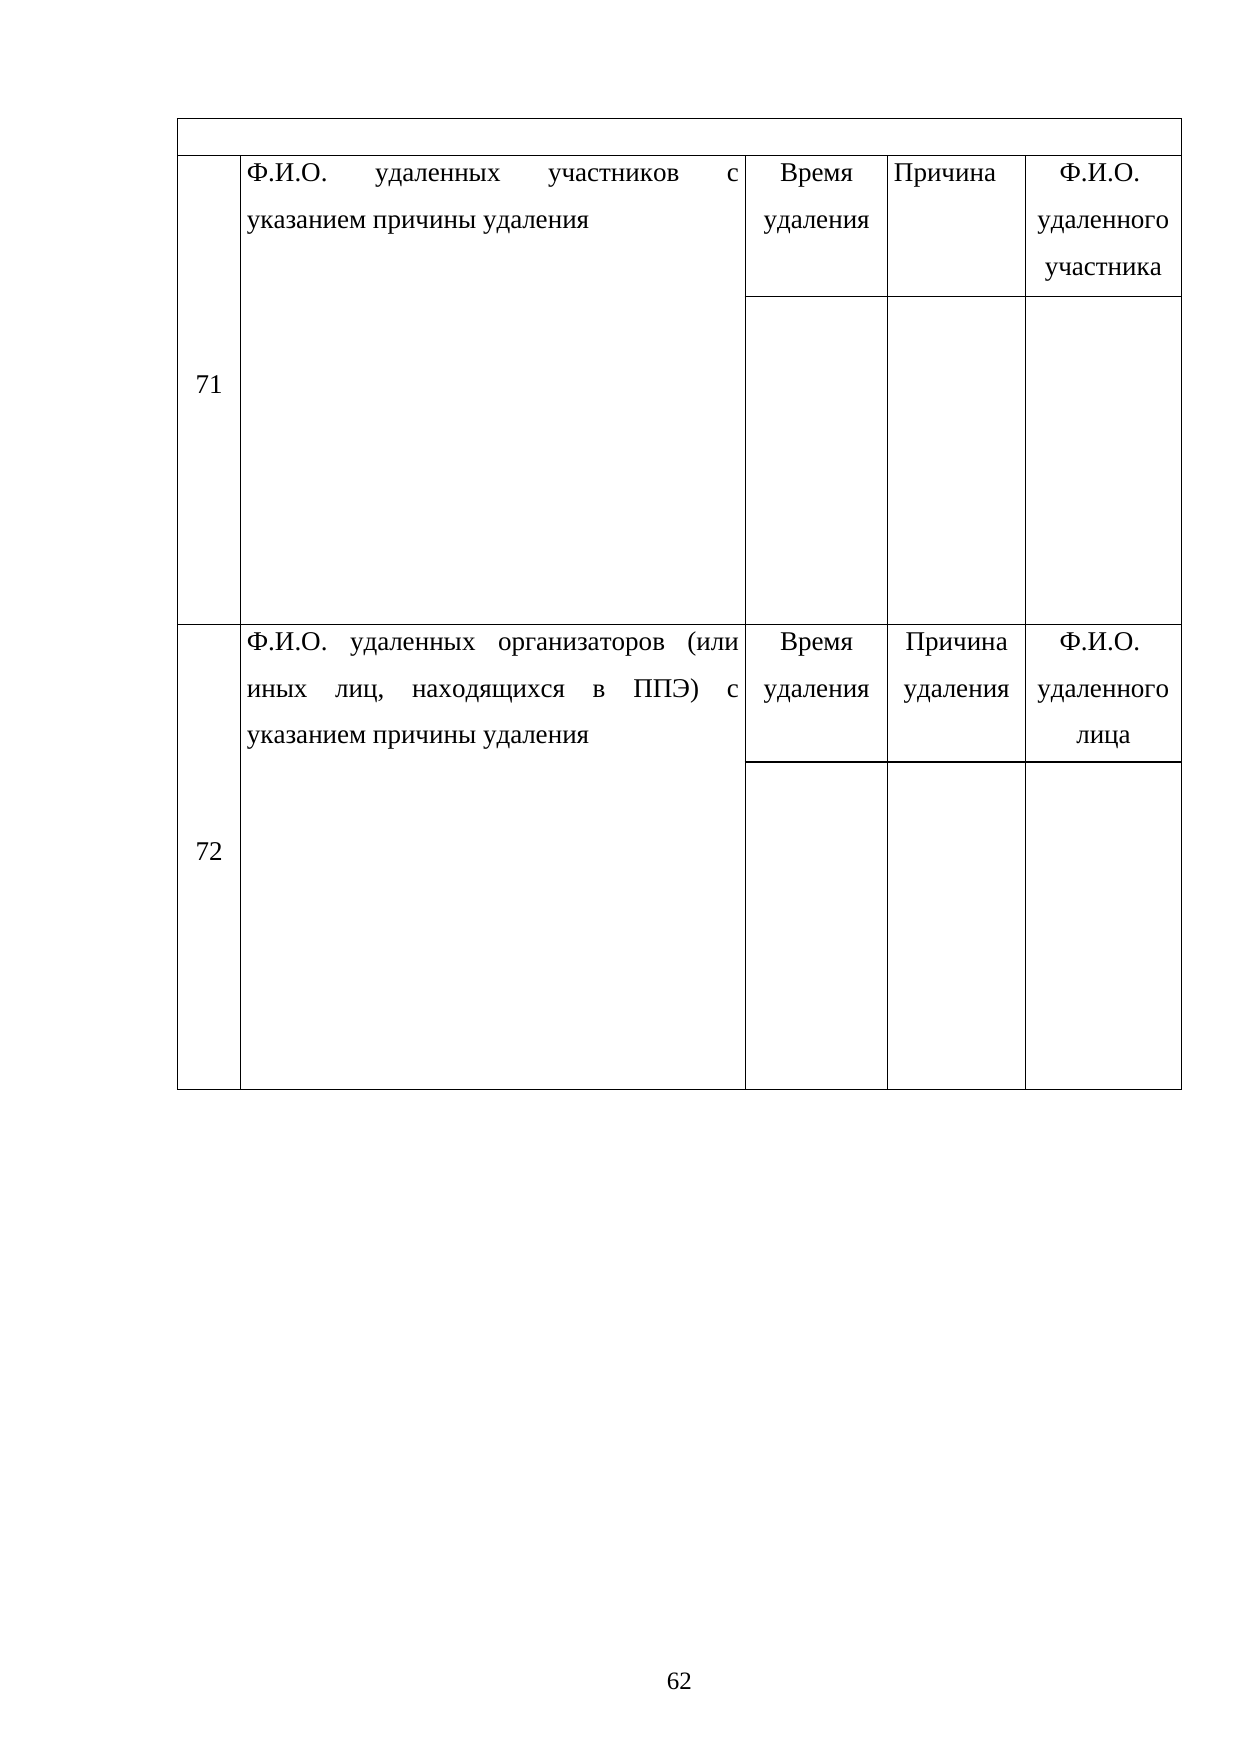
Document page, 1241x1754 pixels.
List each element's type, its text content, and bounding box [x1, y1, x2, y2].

table_cell 72 [178, 625, 240, 1089]
table_cell Ф.И.О. удаленного участника [1026, 156, 1181, 296]
table_cell [746, 763, 887, 1089]
table_cell [888, 763, 1025, 1089]
table_cell [1026, 297, 1181, 624]
table_cell [1026, 763, 1181, 1089]
table_cell Ф.И.О. удаленного лица [1026, 625, 1181, 761]
table_cell Время удаления [746, 156, 887, 296]
table_cell Ф.И.О. удаленных участников с указанием причины удаления [241, 156, 745, 624]
table_cell Причина удаления [888, 625, 1025, 761]
table_cell Причина [888, 156, 1025, 296]
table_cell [178, 119, 1181, 155]
table_cell Время удаления [746, 625, 887, 761]
table_cell 71 [178, 156, 240, 624]
table_cell [746, 297, 887, 624]
table_cell Ф.И.О. удаленных организаторов (или иных лиц, находящихся в ППЭ) с указанием причины удаления [241, 625, 745, 1089]
table_cell [888, 297, 1025, 624]
